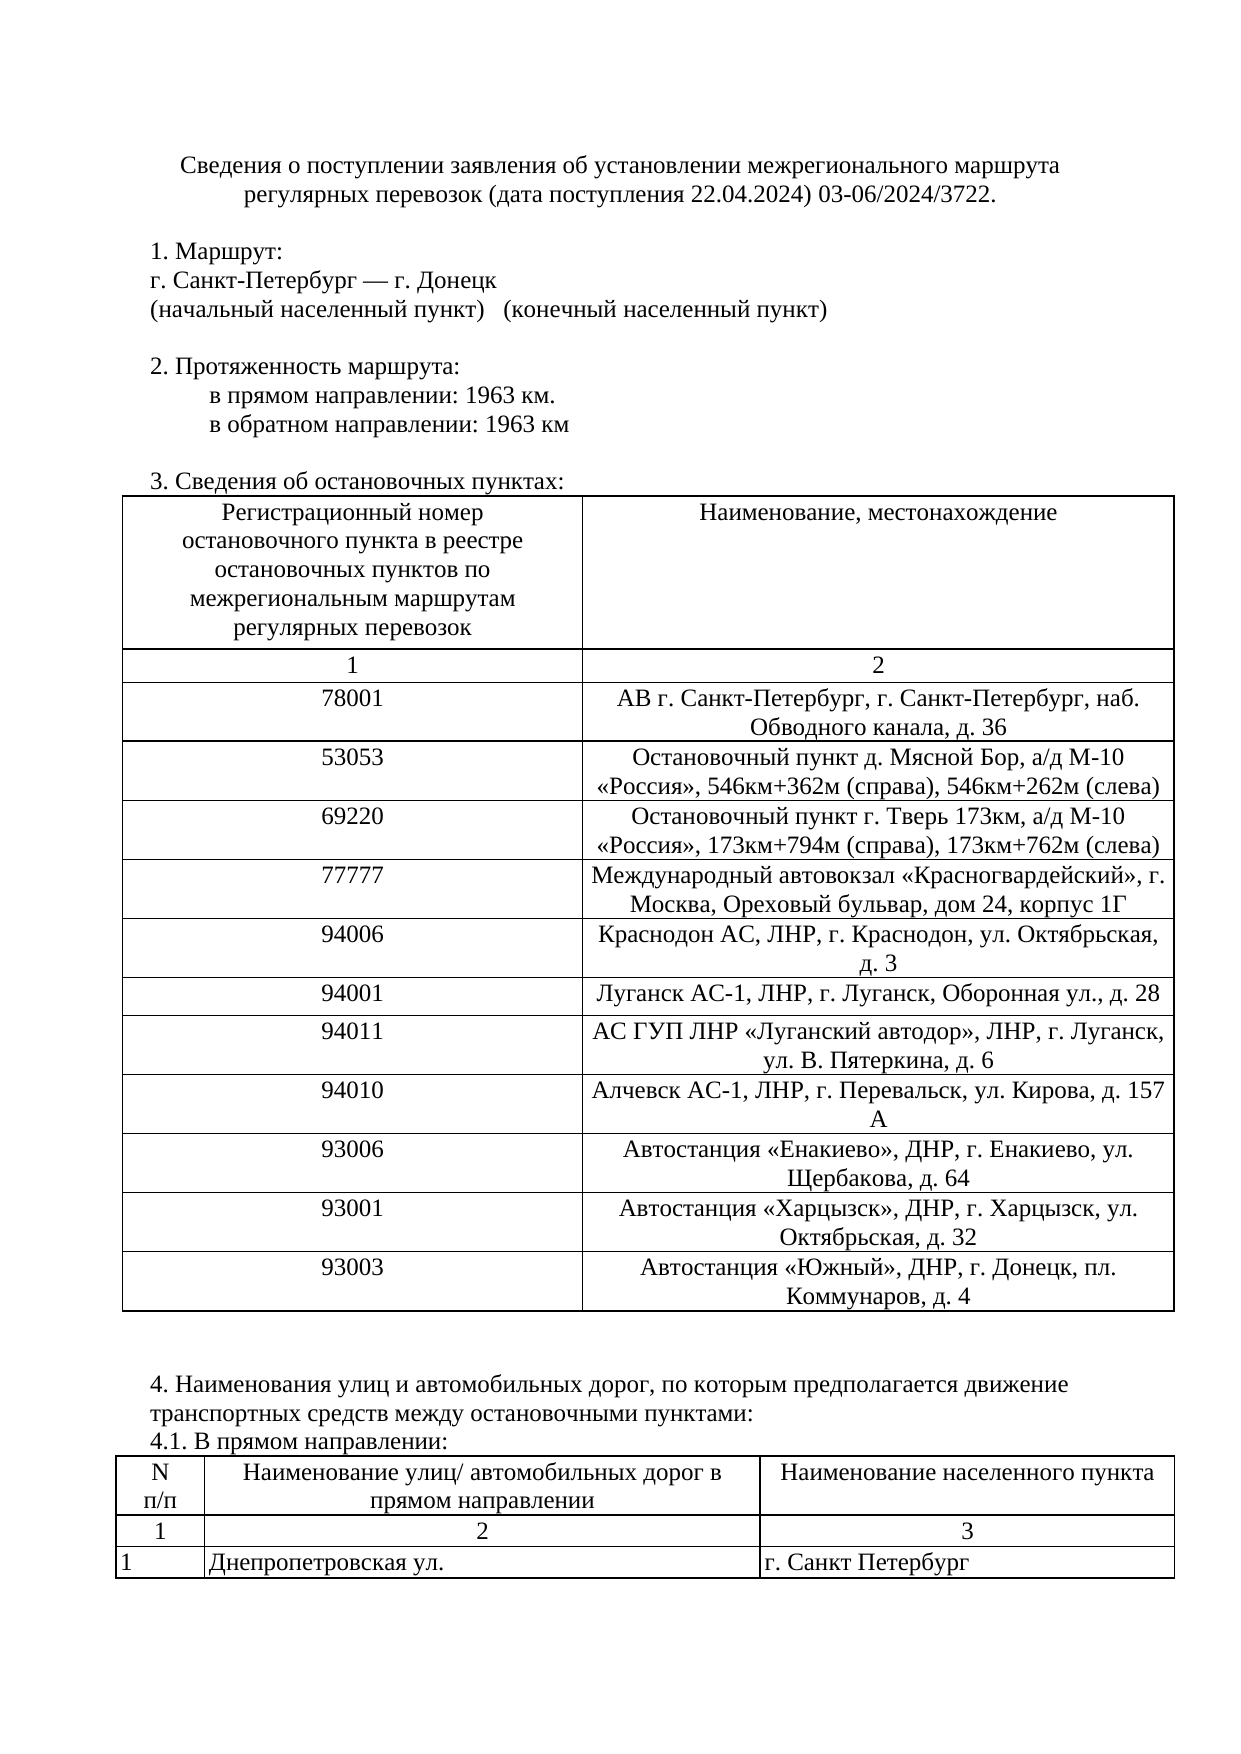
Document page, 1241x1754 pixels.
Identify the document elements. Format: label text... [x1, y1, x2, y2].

text Сведения о поступлении заявления об установлении межрегионального маршрута регулярных перевозок (дата поступления 22.04.2024) 03-06/2024/3722. [150, 150, 1090, 207]
text г. Санкт-Петербург — г. Донецк [150, 265, 1090, 294]
table_cell АС ГУП ЛНР «Луганский автодор», ЛНР, г. Луганск, ул. В. Пятеркина, д. 6 [583, 1016, 1173, 1074]
text 2. Протяженность маршрута: [150, 351, 1090, 380]
table_cell 78001 [123, 683, 582, 740]
table_cell 77777 [123, 860, 582, 918]
text 4.1. В прямом направлении: [150, 1426, 1090, 1455]
table_cell Автостанция «Харцызск», ДНР, г. Харцызск, ул. Октябрьская, д. 32 [583, 1193, 1173, 1251]
table_cell г. Санкт Петербург [761, 1547, 1174, 1577]
table_header Наименование улиц/ автомобильных дорог в прямом направлении [205, 1457, 759, 1514]
table_cell Днепропетровская ул. [205, 1547, 759, 1577]
table_cell 94010 [123, 1075, 582, 1133]
table_cell 69220 [123, 801, 582, 858]
text (начальный населенный пункт) (конечный населенный пункт) [150, 294, 1090, 322]
text 3. Сведения об остановочных пунктах: [150, 466, 1090, 495]
table_header Наименование населенного пункта [761, 1457, 1174, 1514]
table_cell 94011 [123, 1016, 582, 1074]
table_cell 1 [117, 1547, 204, 1577]
table_cell Луганск АС-1, ЛНР, г. Луганск, Оборонная ул., д. 28 [583, 978, 1173, 1014]
table_cell Автостанция «Южный», ДНР, г. Донецк, пл. Коммунаров, д. 4 [583, 1252, 1173, 1310]
table_cell 2 [205, 1516, 759, 1546]
table_cell Алчевск АС-1, ЛНР, г. Перевальск, ул. Кирова, д. 157 А [583, 1075, 1173, 1133]
text в прямом направлении: 1963 км. [150, 380, 1090, 409]
table_cell Автостанция «Енакиево», ДНР, г. Енакиево, ул. Щербакова, д. 64 [583, 1134, 1173, 1192]
table_cell АВ г. Санкт-Петербург, г. Санкт-Петербург, наб. Обводного канала, д. 36 [583, 683, 1173, 740]
text в обратном направлении: 1963 км [150, 409, 1090, 437]
table_cell 53053 [123, 742, 582, 799]
table_cell Остановочный пункт д. Мясной Бор, а/д М-10 «Россия», 546км+362м (справа), 546км+262м (слева) [583, 742, 1173, 799]
table_header N п/п [117, 1457, 204, 1514]
table_cell 1 [117, 1516, 204, 1546]
table_cell 93006 [123, 1134, 582, 1192]
table_header Наименование, местонахождение [583, 497, 1173, 648]
table_cell Остановочный пункт г. Тверь 173км, а/д М-10 «Россия», 173км+794м (справа), 173км+762м (слева) [583, 801, 1173, 858]
text 1. Маршрут: [150, 236, 1090, 265]
table_cell 3 [761, 1516, 1174, 1546]
table_cell 93001 [123, 1193, 582, 1251]
table_cell Краснодон АС, ЛНР, г. Краснодон, ул. Октябрьская, д. 3 [583, 919, 1173, 977]
table_cell 94001 [123, 978, 582, 1014]
table_cell 93003 [123, 1252, 582, 1310]
table_cell 94006 [123, 919, 582, 977]
text 4. Наименования улиц и автомобильных дорог, по которым предполагается движение транспортных средств между остановочными пунктами: [150, 1369, 1090, 1426]
table_header Регистрационный номер остановочного пункта в реестре остановочных пунктов по межрегиональным маршрутам регулярных перевозок [123, 497, 582, 648]
table_cell 1 [123, 650, 582, 681]
table_cell Международный автовокзал «Красногвардейский», г. Москва, Ореховый бульвар, дом 24, корпус 1Г [583, 860, 1173, 918]
table_cell 2 [583, 650, 1173, 681]
